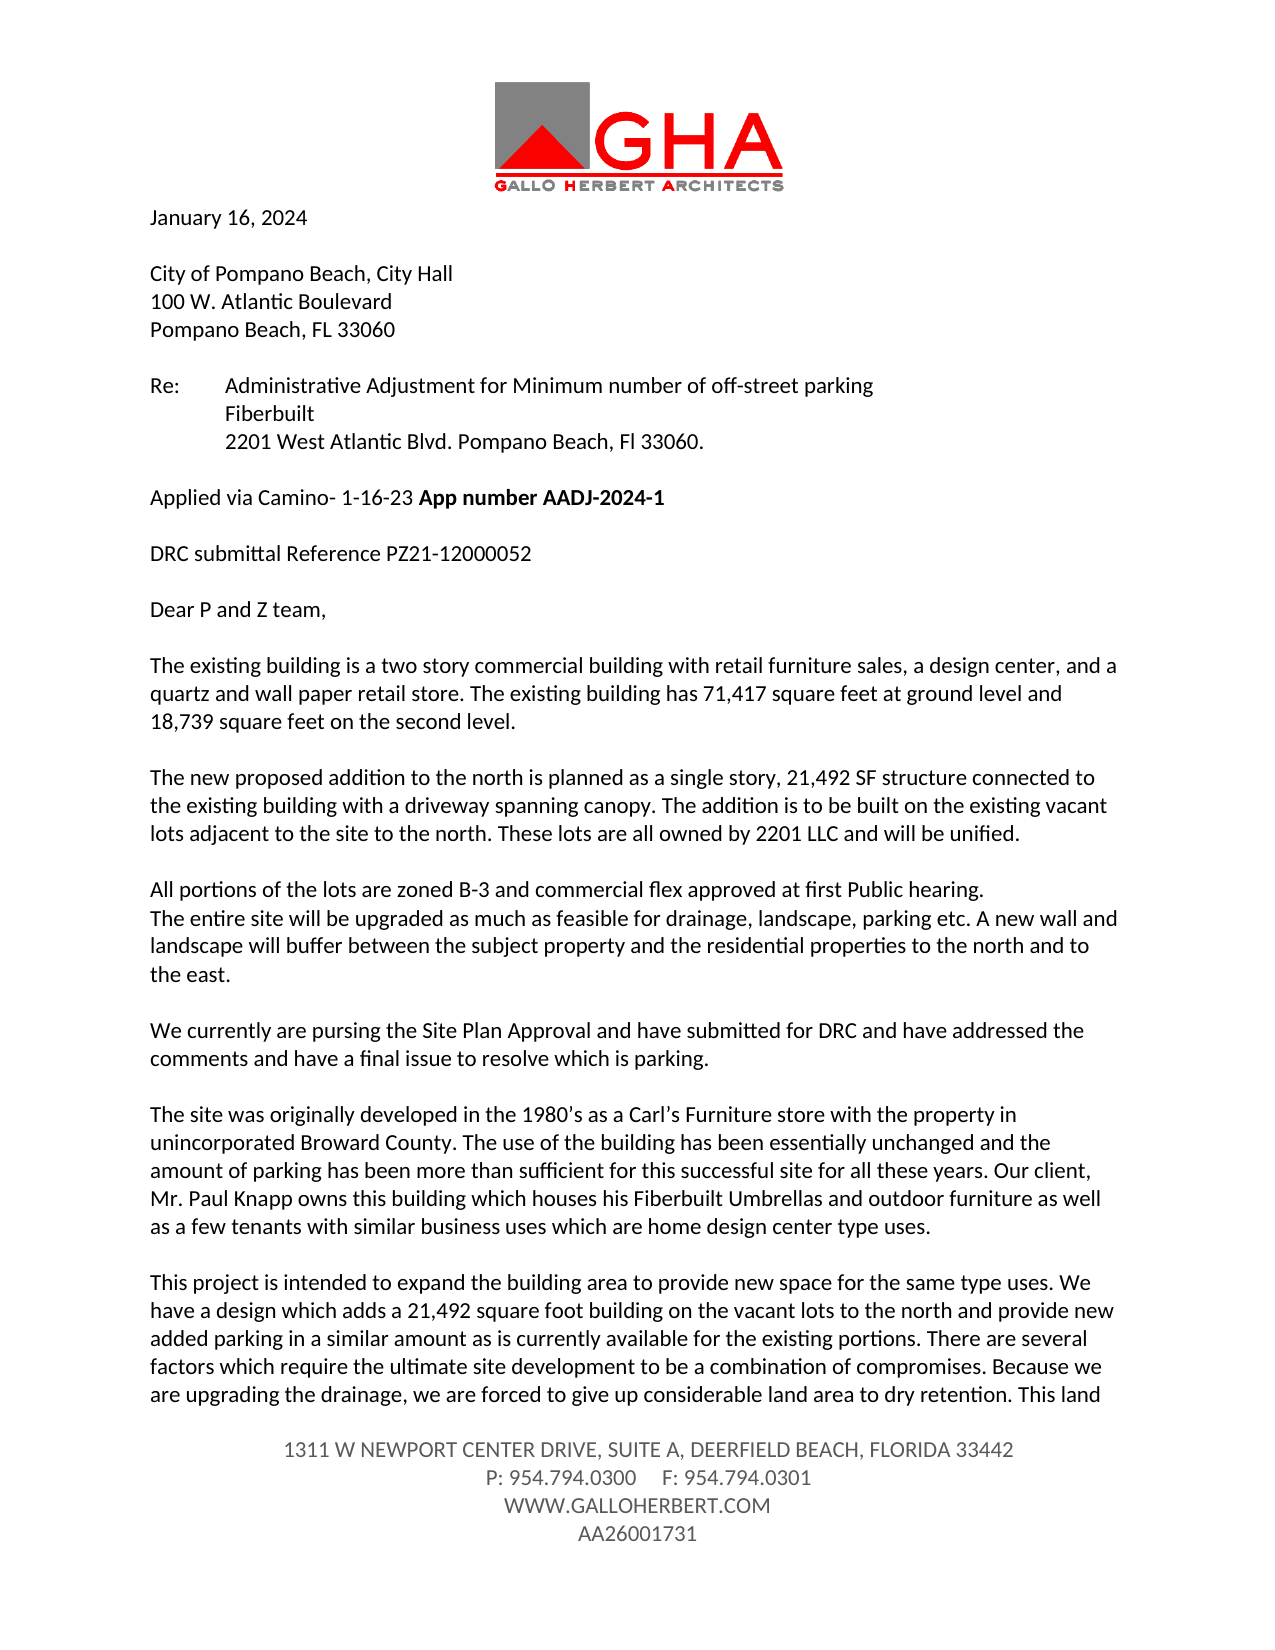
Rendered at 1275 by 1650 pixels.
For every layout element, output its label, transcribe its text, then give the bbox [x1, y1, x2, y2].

text Fiberbuilt [150, 399, 1125, 427]
text We currently are pursing the Site Plan Approval and have submitted for DRC and have addressed the comments and have a final issue to resolve which is parking. [150, 1016, 1125, 1072]
text City of Pompano Beach, City Hall [150, 259, 1125, 287]
text The new proposed addition to the north is planned as a single story, 21,492 SF structure connected to the existing building with a driveway spanning canopy. The addition is to be built on the existing vacant lots adjacent to the site to the north. These lots are all owned by 2201 LLC and will be unified. [150, 763, 1125, 848]
text DRC submittal Reference PZ21-12000052 [150, 539, 1125, 567]
text 100 W. Atlantic Boulevard [150, 287, 1125, 315]
text January 16, 2024 [150, 203, 1125, 231]
text The existing building is a two story commercial building with retail furniture sales, a design center, and a quartz and wall paper retail store. The existing building has 71,417 square feet at ground level and 18,739 square feet on the second level. [150, 651, 1125, 736]
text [150, 1268, 1125, 1408]
text Pompano Beach, FL 33060 [150, 315, 1125, 343]
text Re: Administrative Adjustment for Minimum number of off-street parking [150, 371, 1125, 399]
text All portions of the lots are zoned B-3 and commercial flex approved at first Public hearing. [150, 876, 1125, 904]
text The site was originally developed in the 1980’s as a Carl’s Furniture store with the property in unincorporated Broward County. The use of the building has been essentially unchanged and the amount of parking has been more than sufficient for this successful site for all these years. Our client, Mr. Paul Knapp owns this building which houses his Fiberbuilt Umbrellas and outdoor furniture as well as a few tenants with similar business uses which are home design center type uses. [150, 1100, 1125, 1240]
text Dear P and Z team, [150, 595, 1125, 623]
picture [483, 75, 792, 204]
text Applied via Camino- 1-16-23 App number AADJ-2024-1 [150, 483, 1125, 511]
text The entire site will be upgraded as much as feasible for drainage, landscape, parking etc. A new wall and landscape will buffer between the subject property and the residential properties to the north and to the east. [150, 904, 1125, 988]
text 2201 West Atlantic Blvd. Pompano Beach, Fl 33060. [150, 427, 1125, 455]
